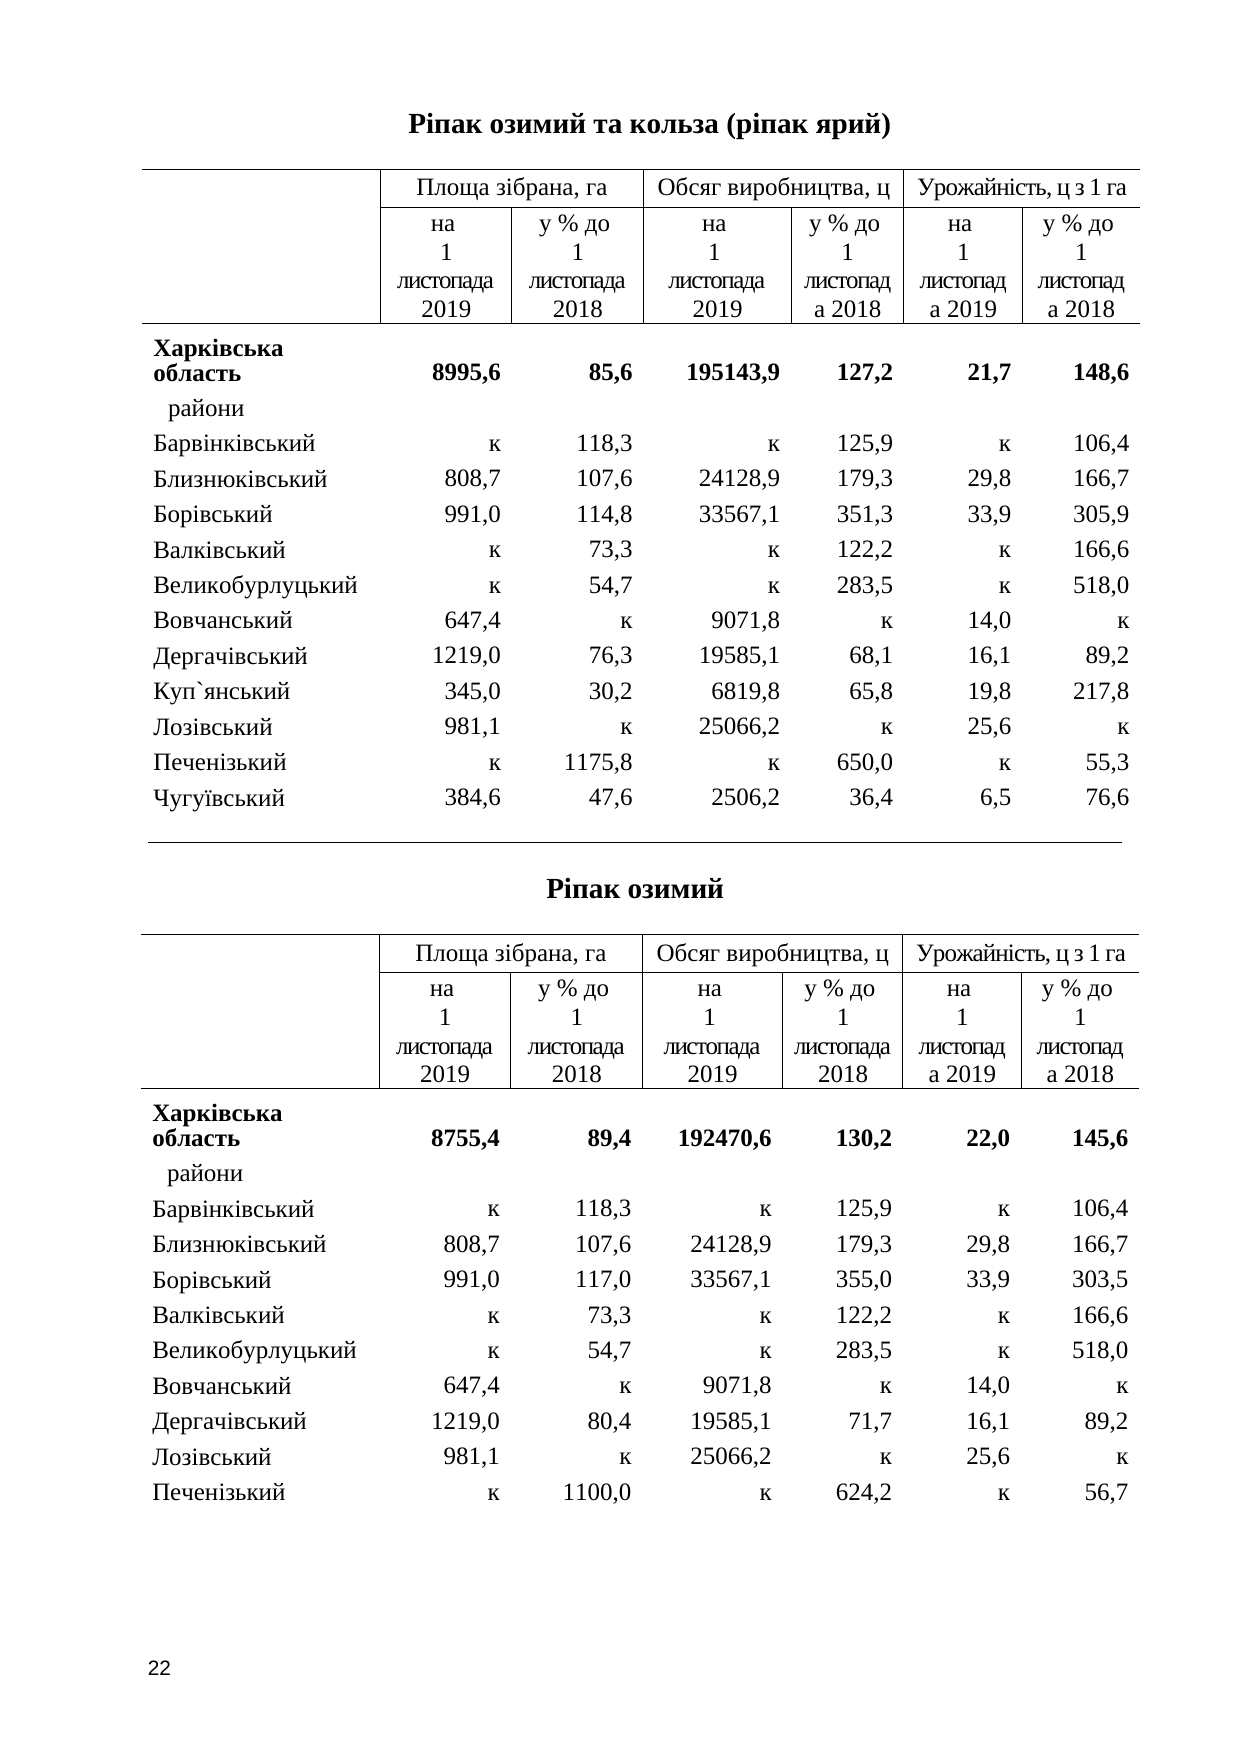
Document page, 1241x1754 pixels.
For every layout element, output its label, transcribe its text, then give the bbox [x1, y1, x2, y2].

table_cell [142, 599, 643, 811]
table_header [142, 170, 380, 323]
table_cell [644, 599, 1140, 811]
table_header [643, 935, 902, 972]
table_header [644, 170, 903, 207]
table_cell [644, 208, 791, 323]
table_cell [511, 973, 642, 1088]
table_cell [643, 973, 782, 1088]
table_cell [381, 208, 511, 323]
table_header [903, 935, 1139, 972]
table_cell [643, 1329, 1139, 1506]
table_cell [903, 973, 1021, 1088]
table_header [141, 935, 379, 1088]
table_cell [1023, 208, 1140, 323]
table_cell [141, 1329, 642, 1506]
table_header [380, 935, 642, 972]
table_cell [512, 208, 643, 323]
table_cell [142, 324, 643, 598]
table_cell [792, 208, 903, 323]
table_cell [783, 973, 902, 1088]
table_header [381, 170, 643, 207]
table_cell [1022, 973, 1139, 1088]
text Ріпак озимий та кольза (ріпак ярий) [148, 106, 1152, 140]
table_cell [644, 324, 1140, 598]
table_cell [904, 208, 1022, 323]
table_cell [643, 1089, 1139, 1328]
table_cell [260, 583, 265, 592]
text Ріпак озимий [148, 872, 1122, 905]
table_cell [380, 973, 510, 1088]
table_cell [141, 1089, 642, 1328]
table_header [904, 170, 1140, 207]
